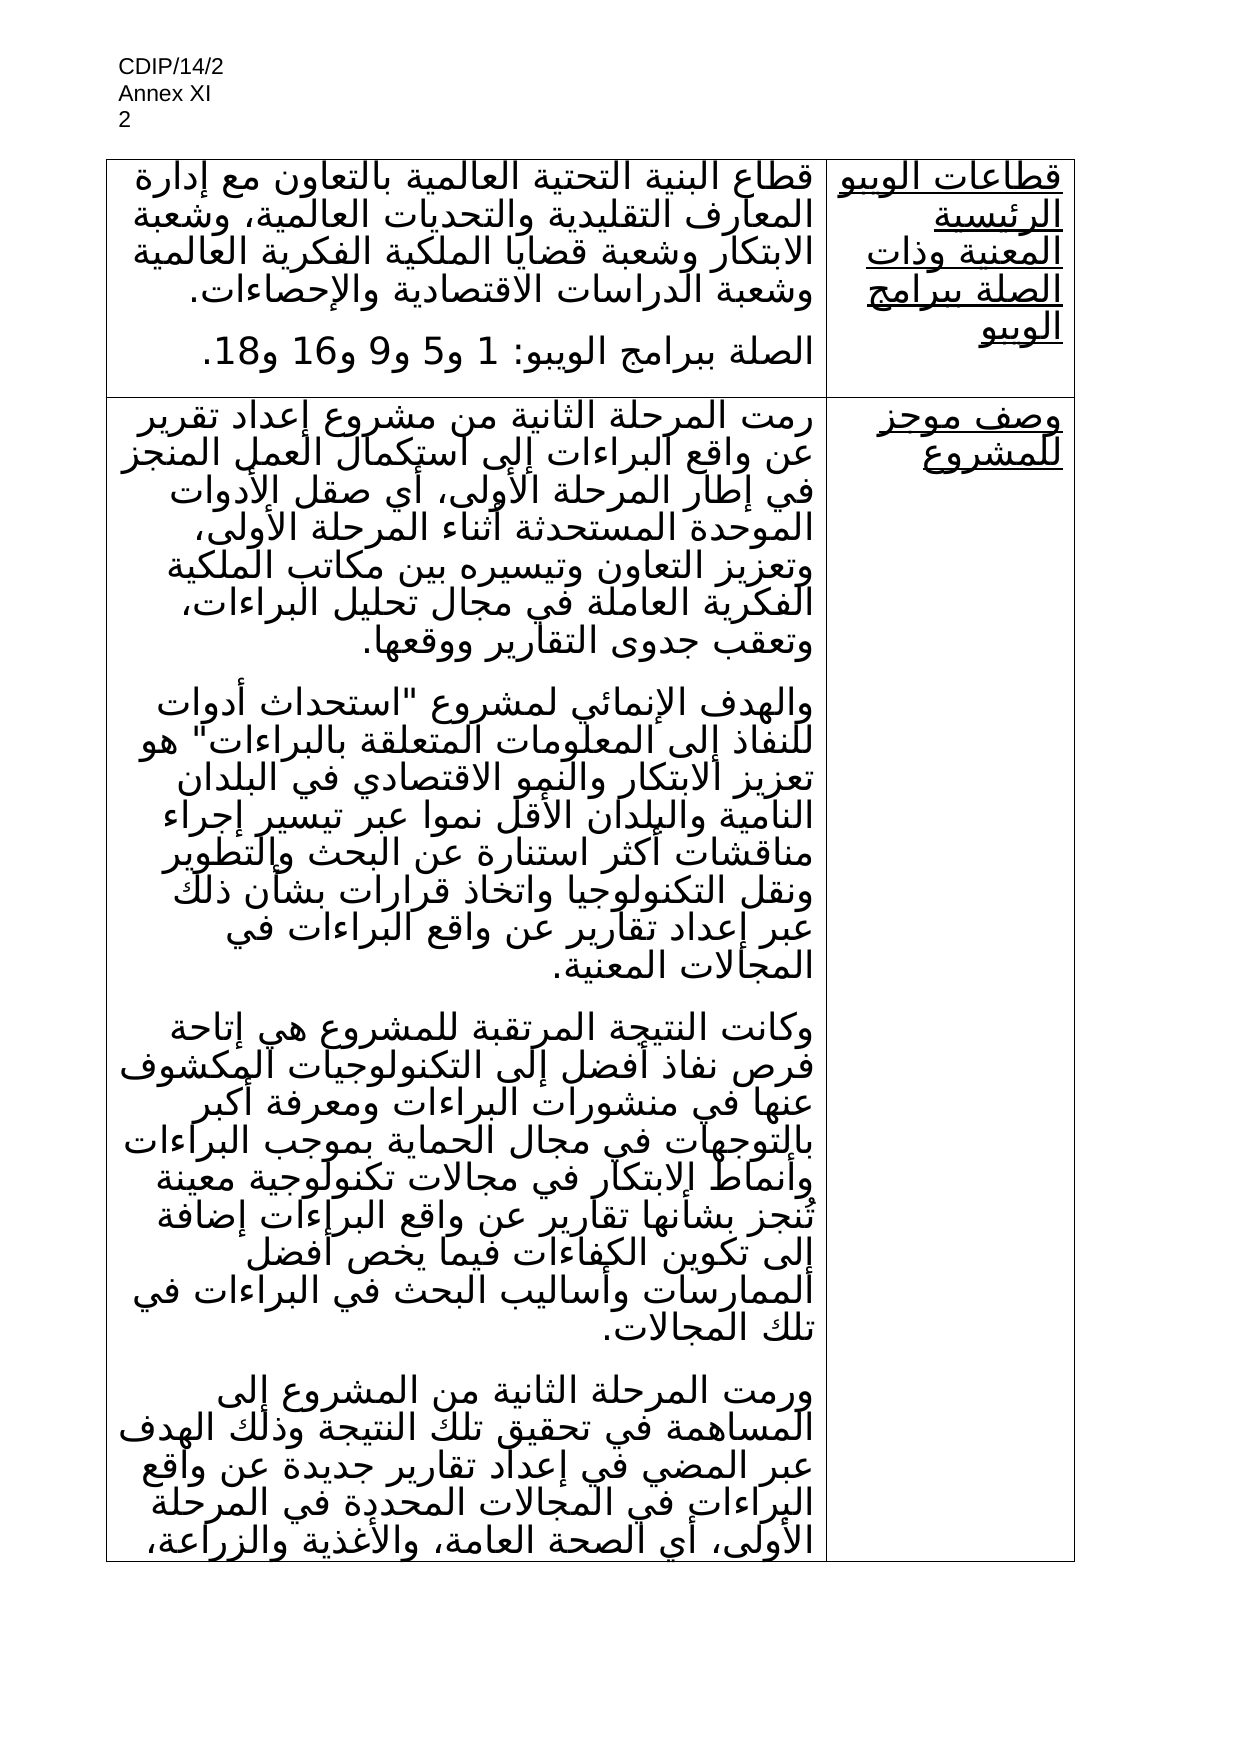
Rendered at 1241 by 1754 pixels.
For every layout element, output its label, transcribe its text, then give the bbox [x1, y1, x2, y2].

table_cell وصف موجز للمشروع [827, 398, 1074, 1561]
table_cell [107, 398, 826, 1561]
table_cell قطاعات الويبو الرئيسية المعنية وذات الصلة ببرامج الويبو [827, 160, 1074, 397]
table_cell قطاع البنية التحتية العالمية بالتعاون مع إدارة المعارف التقليدية والتحديات العالمية، وشعبة الابتكار وشعبة قضايا الملكية الفكرية العالمية وشعبة الدراسات الاقتصادية والإحصاءات. الصلة ببرامج الويبو: 1 و5 و9 و16 و18. [107, 160, 826, 397]
